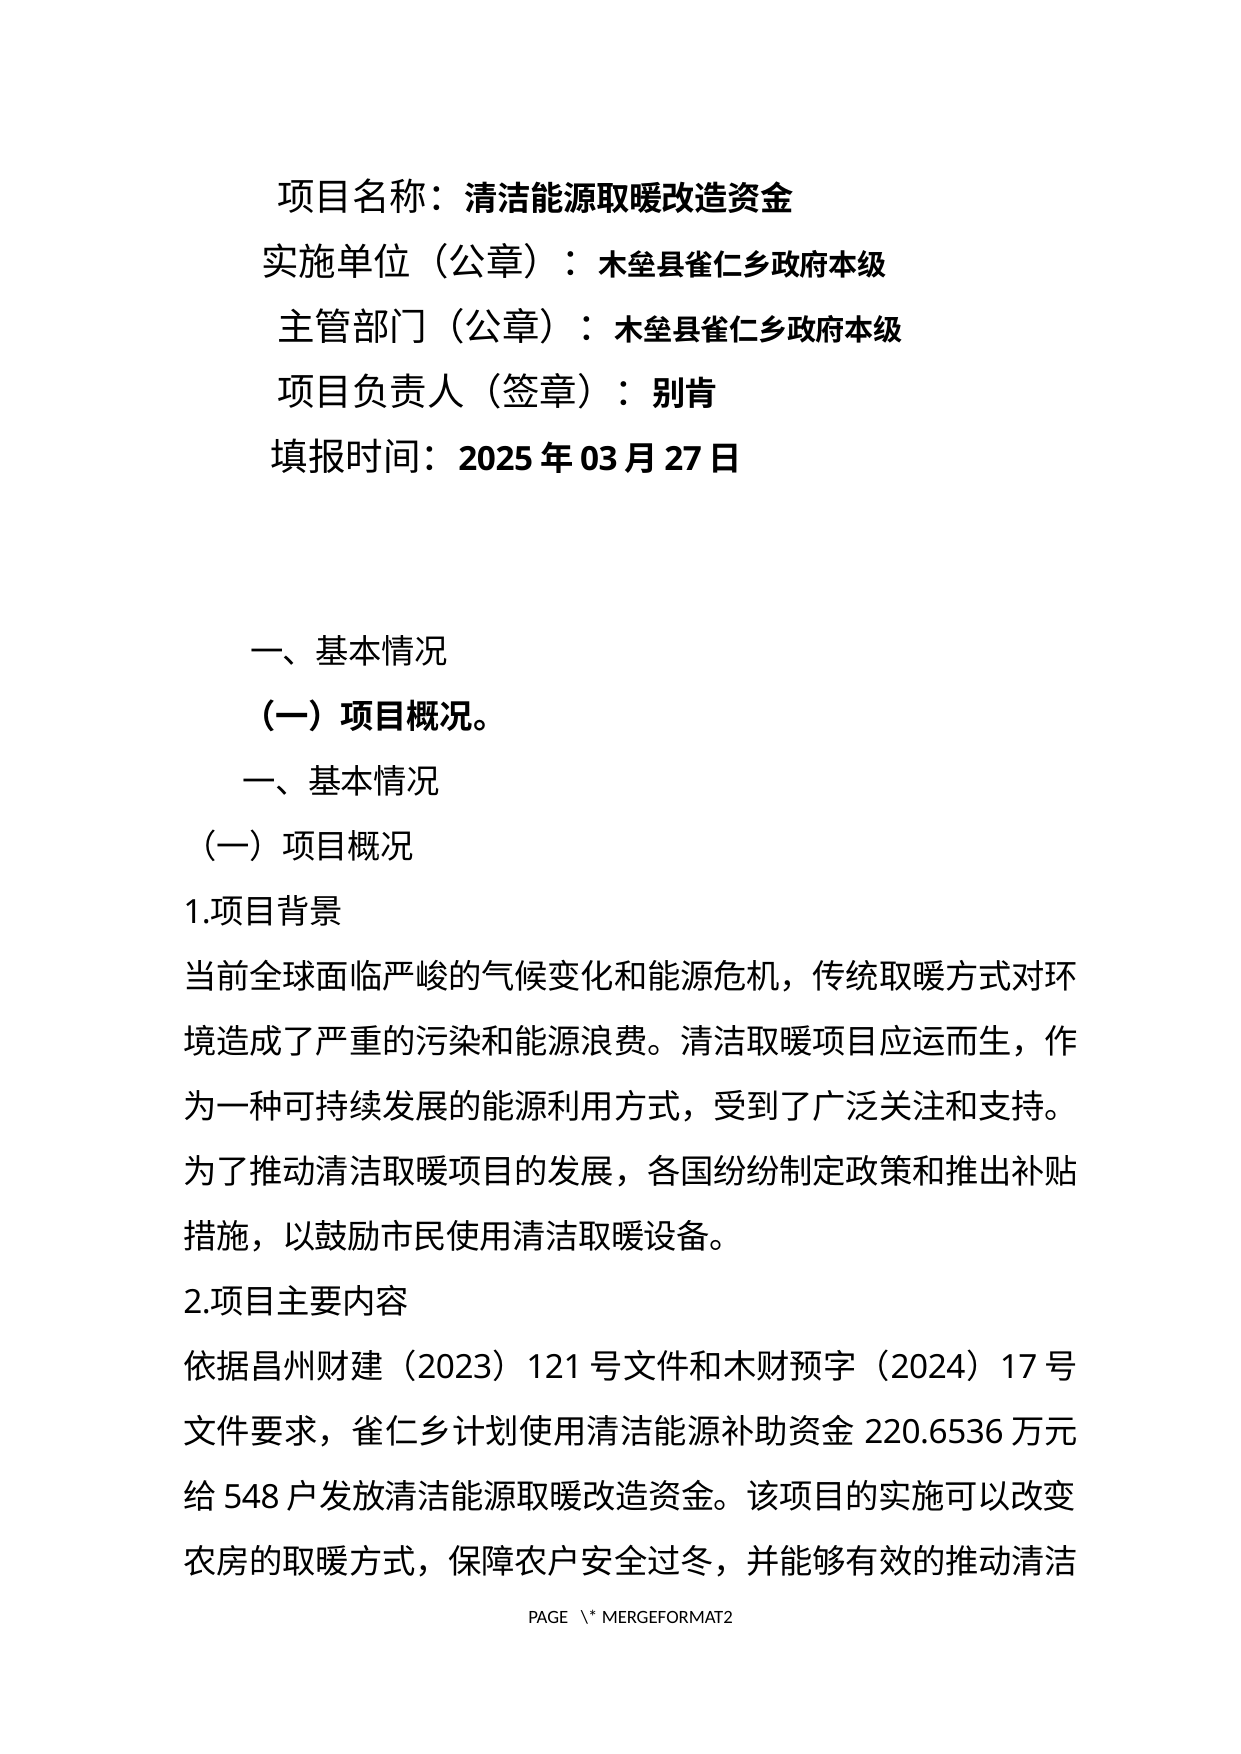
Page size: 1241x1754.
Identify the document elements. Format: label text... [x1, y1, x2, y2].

text 项目名称：清洁能源取暖改造资金 [183, 162, 1078, 227]
text 项目负责人（签章）：别肯 [183, 357, 1078, 422]
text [183, 747, 1078, 1592]
text 主管部门（公章）：木垒县雀仁乡政府本级 [183, 292, 1078, 357]
text 填报时间：2025年03月27日 [211, 422, 1078, 487]
text 一、基本情况 [183, 617, 1078, 682]
text 实施单位（公章）：木垒县雀仁乡政府本级 [183, 227, 1078, 292]
text （一）项目概况。 [183, 682, 1078, 747]
